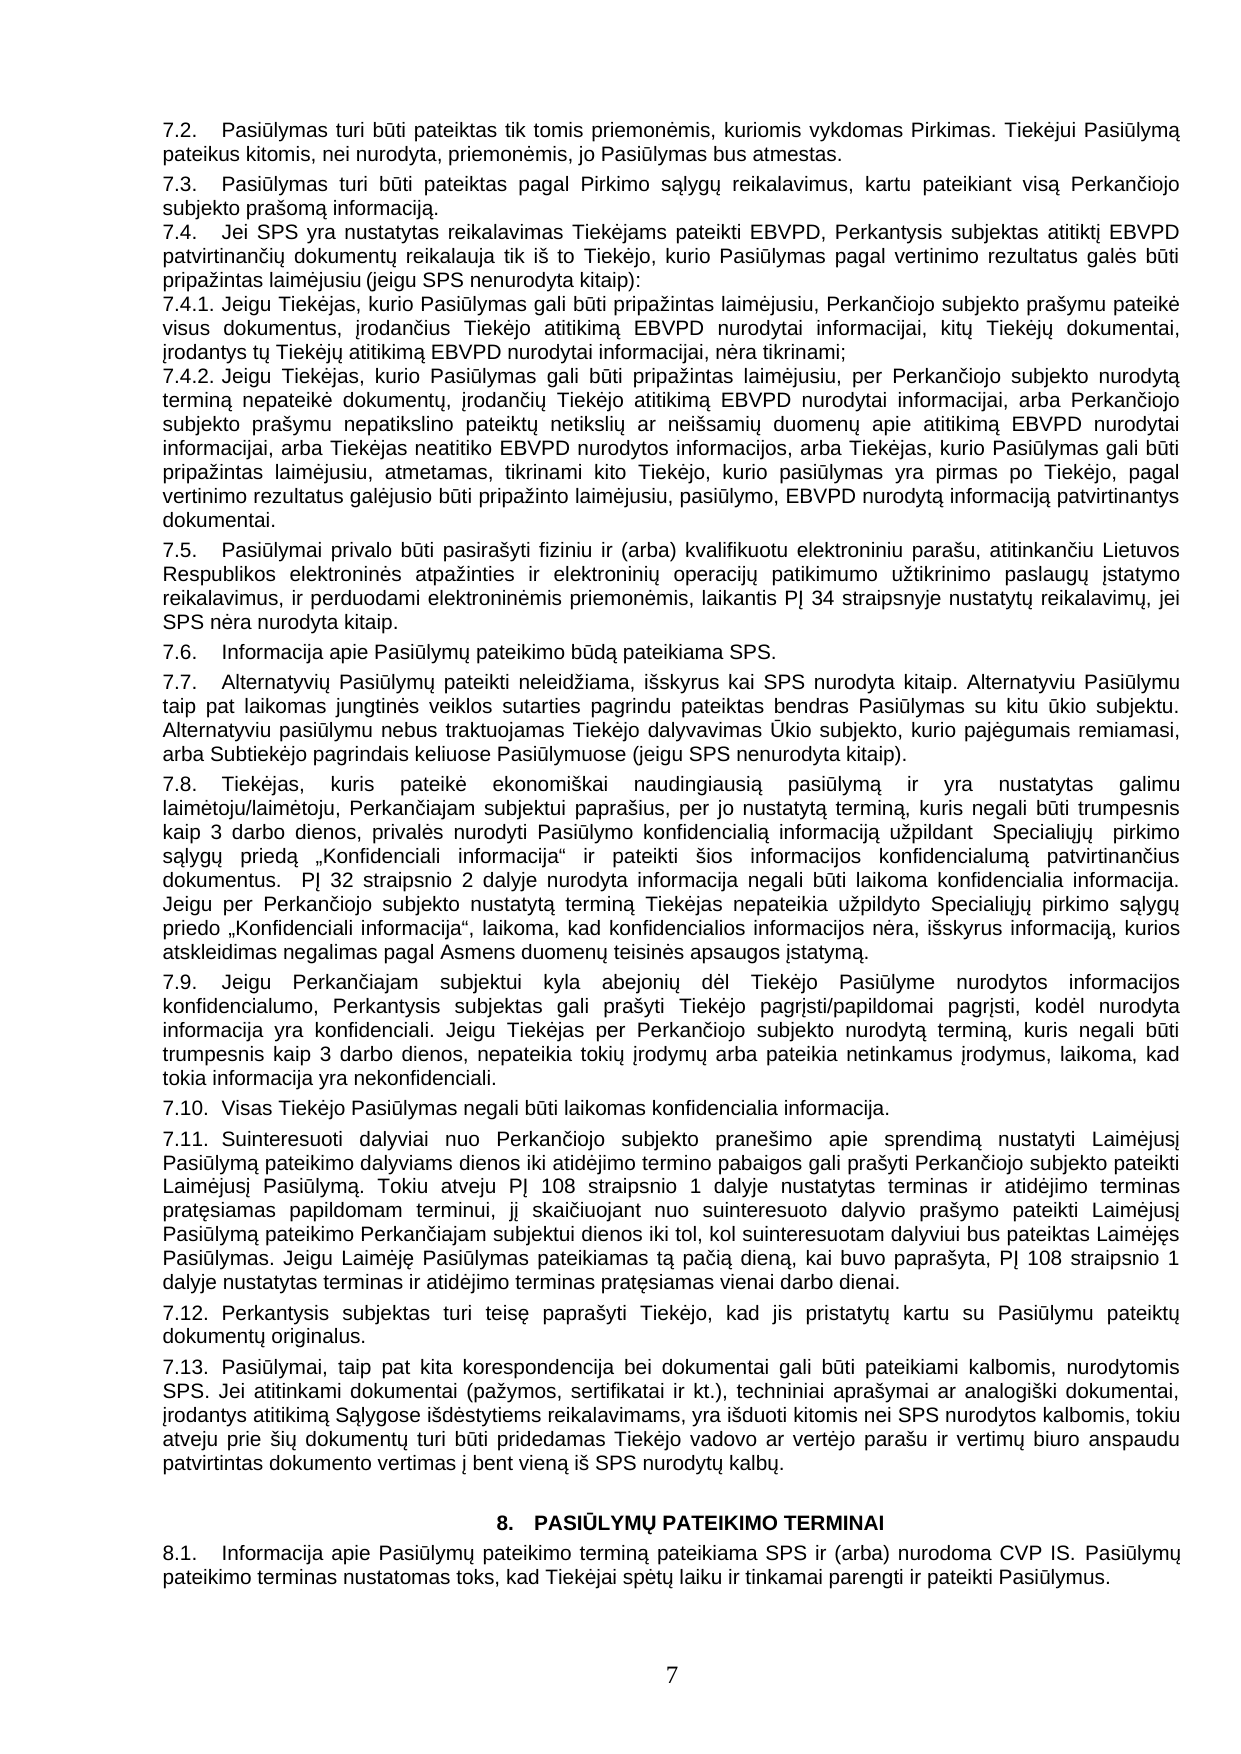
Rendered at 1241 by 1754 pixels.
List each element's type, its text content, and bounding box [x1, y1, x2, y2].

list Tiekėjas, kuris pateikė ekonomiškai naudingiausią pasiūlymą ir yra nustatytas galimu laimėtoju/laimėtoju, Perkančiajam subjektui paprašius, per jo nustatytą terminą, kuris negali būti trumpesnis kaip 3 darbo dienos, privalės nurodyti Pasiūlymo konfidencialią informaciją užpildant Specialiųjų pirkimo sąlygų priedą „Konfidenciali informacija“ ir pateikti šios informacijos konfidencialumą patvirtinančius dokumentus. PĮ 32 straipsnio 2 dalyje nurodyta informacija negali būti laikoma konfidencialia informacija. Jeigu per Perkančiojo subjekto nustatytą terminą Tiekėjas nepateikia užpildyto Specialiųjų pirkimo sąlygų priedo „Konfidenciali informacija“, laikoma, kad konfidencialios informacijos nėra, išskyrus informaciją, kurios atskleidimas negalimas pagal Asmens duomenų teisinės apsaugos įstatymą. [162, 772, 1181, 964]
list Informacija apie Pasiūlymų pateikimo terminą pateikiama SPS ir (arba) nurodoma CVP IS. Pasiūlymų pateikimo terminas nustatomas toks, kad Tiekėjai spėtų laiku ir tinkamai parengti ir pateikti Pasiūlymus. [162, 1541, 1181, 1589]
list Jeigu Tiekėjas, kurio Pasiūlymas gali būti pripažintas laimėjusiu, Perkančiojo subjekto prašymu pateikė visus dokumentus, įrodančius Tiekėjo atitikimą EBVPD nurodytai informacijai, kitų Tiekėjų dokumentai, įrodantys tų Tiekėjų atitikimą EBVPD nurodytai informacijai, nėra tikrinami; [162, 292, 1181, 364]
list Visas Tiekėjo Pasiūlymas negali būti laikomas konfidencialia informacija. [162, 1096, 1181, 1120]
subtitle PASIŪLYMŲ PATEIKIMO TERMINAI [200, 1511, 1181, 1535]
list Pasiūlymas turi būti pateiktas tik tomis priemonėmis, kuriomis vykdomas Pirkimas. Tiekėjui Pasiūlymą pateikus kitomis, nei nurodyta, priemonėmis, jo Pasiūlymas bus atmestas. [162, 118, 1181, 166]
list Suinteresuoti dalyviai nuo Perkančiojo subjekto pranešimo apie sprendimą nustatyti Laimėjusį Pasiūlymą pateikimo dalyviams dienos iki atidėjimo termino pabaigos gali prašyti Perkančiojo subjekto pateikti Laimėjusį Pasiūlymą. Tokiu atveju PĮ 108 straipsnio 1 dalyje nustatytas terminas ir atidėjimo terminas pratęsiamas papildomam terminui, jį skaičiuojant nuo suinteresuoto dalyvio prašymo pateikti Laimėjusį Pasiūlymą pateikimo Perkančiajam subjektui dienos iki tol, kol suinteresuotam dalyviui bus pateiktas Laimėjęs Pasiūlymas. Jeigu Laimėję Pasiūlymas pateikiamas tą pačią dieną, kai buvo paprašyta, PĮ 108 straipsnio 1 dalyje nustatytas terminas ir atidėjimo terminas pratęsiamas vienai darbo dienai. [162, 1126, 1181, 1294]
list Pasiūlymas turi būti pateiktas pagal Pirkimo sąlygų reikalavimus, kartu pateikiant visą Perkančiojo subjekto prašomą informaciją. [162, 172, 1181, 220]
list Jei SPS yra nustatytas reikalavimas Tiekėjams pateikti EBVPD, Perkantysis subjektas atitiktį EBVPD patvirtinančių dokumentų reikalauja tik iš to Tiekėjo, kurio Pasiūlymas pagal vertinimo rezultatus galės būti pripažintas laimėjusiu (jeigu SPS nenurodyta kitaip): [162, 220, 1181, 292]
list Jeigu Perkančiajam subjektui kyla abejonių dėl Tiekėjo Pasiūlyme nurodytos informacijos konfidencialumo, Perkantysis subjektas gali prašyti Tiekėjo pagrįsti/papildomai pagrįsti, kodėl nurodyta informacija yra konfidenciali. Jeigu Tiekėjas per Perkančiojo subjekto nurodytą terminą, kuris negali būti trumpesnis kaip 3 darbo dienos, nepateikia tokių įrodymų arba pateikia netinkamus įrodymus, laikoma, kad tokia informacija yra nekonfidenciali. [162, 970, 1181, 1090]
list Pasiūlymai, taip pat kita korespondencija bei dokumentai gali būti pateikiami kalbomis, nurodytomis SPS. Jei atitinkami dokumentai (pažymos, sertifikatai ir kt.), techniniai aprašymai ar analogiški dokumentai, įrodantys atitikimą Sąlygose išdėstytiems reikalavimams, yra išduoti kitomis nei SPS nurodytos kalbomis, tokiu atveju prie šių dokumentų turi būti pridedamas Tiekėjo vadovo ar vertėjo parašu ir vertimų biuro anspaudu patvirtintas dokumento vertimas į bent vieną iš SPS nurodytų kalbų. [162, 1354, 1181, 1474]
list Informacija apie Pasiūlymų pateikimo būdą pateikiama SPS. [162, 640, 1181, 664]
list Jeigu Tiekėjas, kurio Pasiūlymas gali būti pripažintas laimėjusiu, per Perkančiojo subjekto nurodytą terminą nepateikė dokumentų, įrodančių Tiekėjo atitikimą EBVPD nurodytai informacijai, arba Perkančiojo subjekto prašymu nepatikslino pateiktų netikslių ar neišsamių duomenų apie atitikimą EBVPD nurodytai informacijai, arba Tiekėjas neatitiko EBVPD nurodytos informacijos, arba Tiekėjas, kurio Pasiūlymas gali būti pripažintas laimėjusiu, atmetamas, tikrinami kito Tiekėjo, kurio pasiūlymas yra pirmas po Tiekėjo, pagal vertinimo rezultatus galėjusio būti pripažinto laimėjusiu, pasiūlymo, EBVPD nurodytą informaciją patvirtinantys dokumentai. [162, 364, 1181, 532]
list Pasiūlymai privalo būti pasirašyti fiziniu ir (arba) kvalifikuotu elektroniniu parašu, atitinkančiu Lietuvos Respublikos elektroninės atpažinties ir elektroninių operacijų patikimumo užtikrinimo paslaugų įstatymo reikalavimus, ir perduodami elektroninėmis priemonėmis, laikantis PĮ 34 straipsnyje nustatytų reikalavimų, jei SPS nėra nurodyta kitaip. [162, 538, 1181, 634]
list Perkantysis subjektas turi teisę paprašyti Tiekėjo, kad jis pristatytų kartu su Pasiūlymu pateiktų dokumentų originalus. [162, 1300, 1181, 1348]
list Alternatyvių Pasiūlymų pateikti neleidžiama, išskyrus kai SPS nurodyta kitaip. Alternatyviu Pasiūlymu taip pat laikomas jungtinės veiklos sutarties pagrindu pateiktas bendras Pasiūlymas su kitu ūkio subjektu. Alternatyviu pasiūlymu nebus traktuojamas Tiekėjo dalyvavimas Ūkio subjekto, kurio pajėgumais remiamasi, arba Subtiekėjo pagrindais keliuose Pasiūlymuose (jeigu SPS nenurodyta kitaip). [162, 670, 1181, 766]
